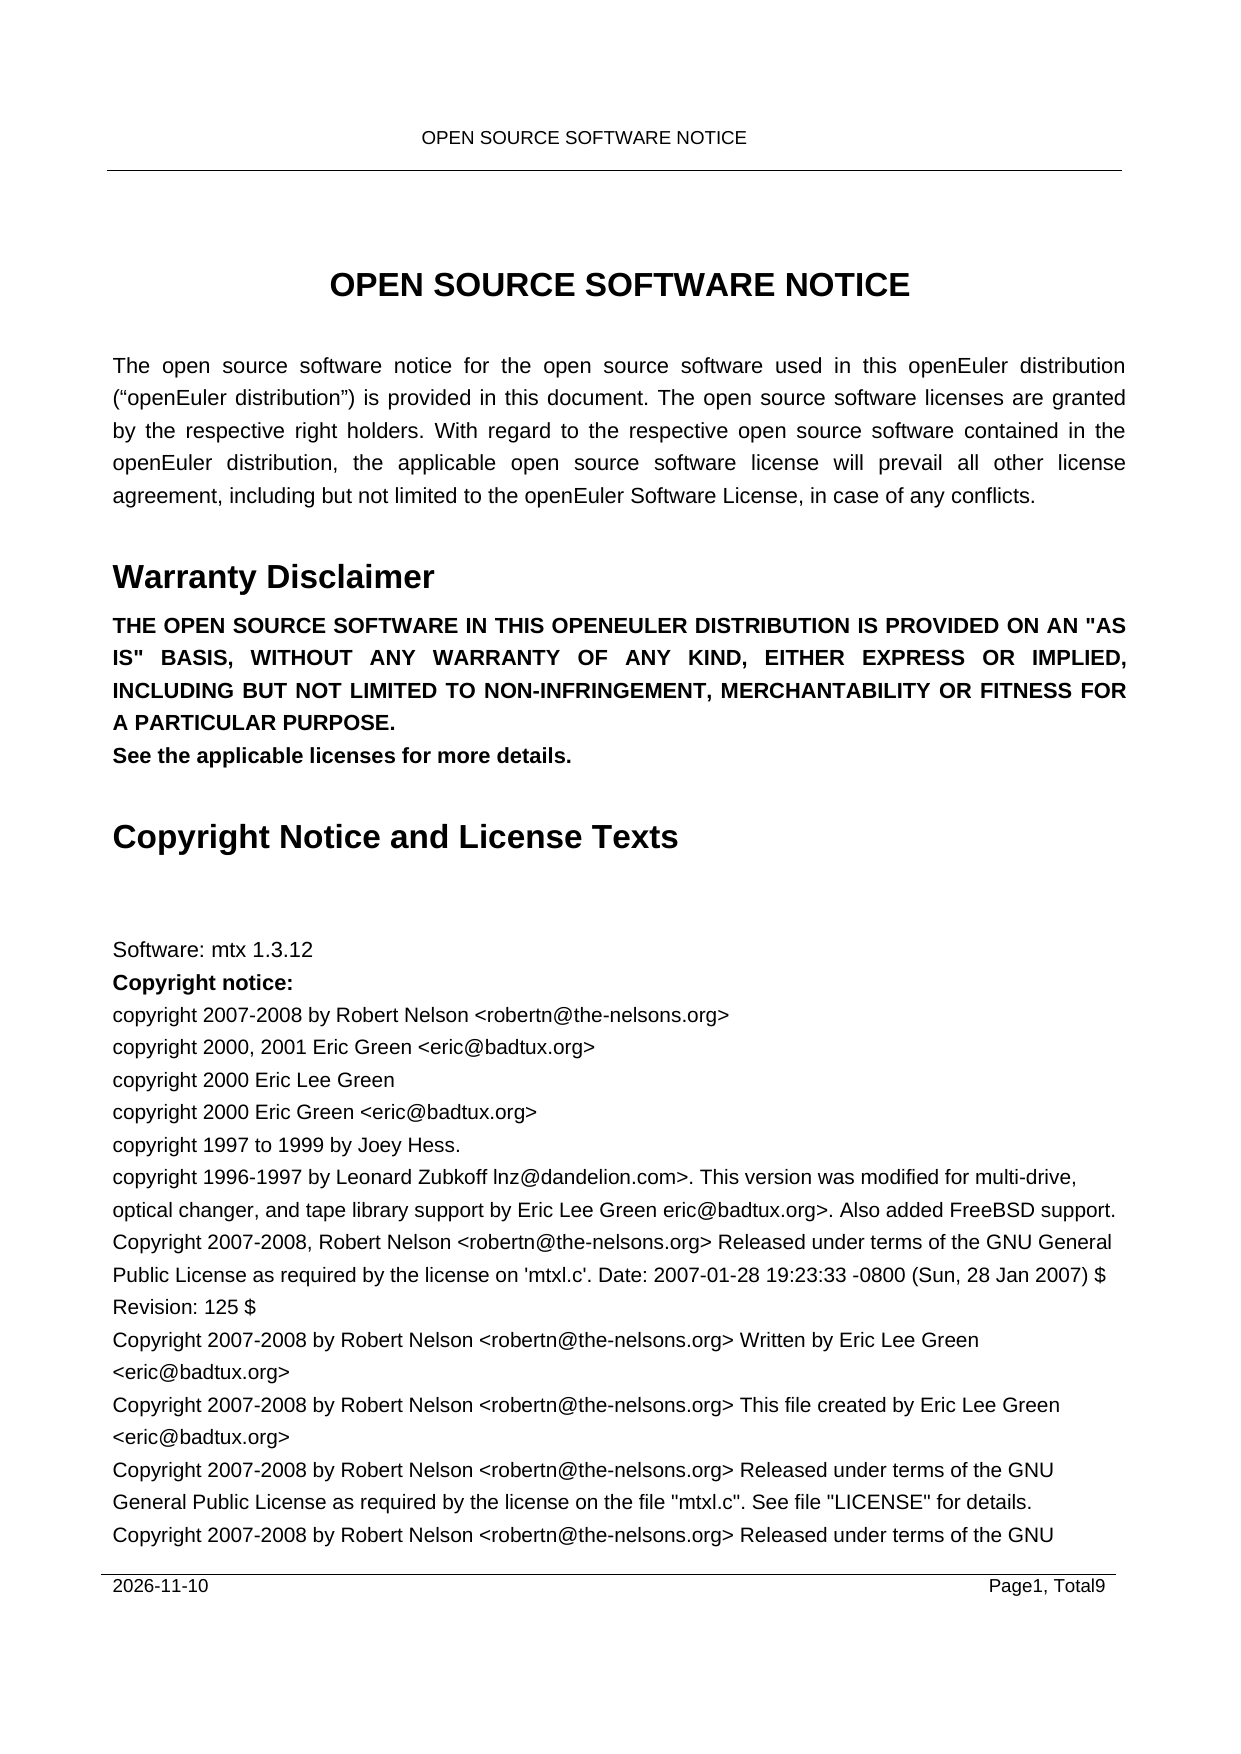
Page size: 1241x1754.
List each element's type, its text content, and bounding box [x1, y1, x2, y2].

text copyright 2000 Eric Lee Green [112, 1063, 1128, 1096]
text The open source software notice for the open source software used in this openEuler distribution (“openEuler distribution”) is provided in this document. The open source software licenses are granted by the respective right holders. With regard to the respective open source software contained in the openEuler distribution, the applicable open source software license will prevail all other license agreement, including but not limited to the openEuler Software License, in case of any conflicts. [112, 349, 1128, 511]
text Copyright notice: [112, 966, 1128, 998]
text OPEN SOURCE SOFTWARE NOTICE [112, 251, 1128, 316]
text Copyright Notice and License Texts [112, 804, 1128, 869]
text Copyright 2007-2008 by Robert Nelson <robertn@the-nelsons.org> Released under terms of the GNU General Public License as required by the license on the file "mtxl.c". See file "LICENSE" for details. [112, 1453, 1128, 1518]
text copyright 2000 Eric Green <eric@badtux.org> [112, 1096, 1128, 1128]
text THE OPEN SOURCE SOFTWARE IN THIS OPENEULER DISTRIBUTION IS PROVIDED ON AN "AS IS" BASIS, WITHOUT ANY WARRANTY OF ANY KIND, EITHER EXPRESS OR IMPLIED, INCLUDING BUT NOT LIMITED TO NON-INFRINGEMENT, MERCHANTABILITY OR FITNESS FOR A PARTICULAR PURPOSE. See the applicable licenses for more details. [112, 609, 1128, 771]
text copyright 1996-1997 by Leonard Zubkoff lnz@dandelion.com>. This version was modified for multi-drive, optical changer, and tape library support by Eric Lee Green eric@badtux.org>. Also added FreeBSD support. [112, 1161, 1128, 1226]
text Copyright 2007-2008 by Robert Nelson <robertn@the-nelsons.org> This file created by Eric Lee Green <eric@badtux.org> [112, 1388, 1128, 1453]
text Warranty Disclaimer [112, 544, 1128, 609]
text Copyright 2007-2008, Robert Nelson <robertn@the-nelsons.org> Released under terms of the GNU General Public License as required by the license on 'mtxl.c'. Date: 2007-01-28 19:23:33 -0800 (Sun, 28 Jan 2007) $ Revision: 125 $ [112, 1226, 1128, 1323]
text copyright 1997 to 1999 by Joey Hess. [112, 1128, 1128, 1161]
text Copyright 2007-2008 by Robert Nelson <robertn@the-nelsons.org> Written by Eric Lee Green <eric@badtux.org> [112, 1323, 1128, 1388]
text copyright 2000, 2001 Eric Green <eric@badtux.org> [112, 1031, 1128, 1063]
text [112, 1518, 1128, 1551]
text Software: mtx 1.3.12 [112, 933, 1128, 966]
text copyright 2007-2008 by Robert Nelson <robertn@the-nelsons.org> [112, 998, 1128, 1031]
